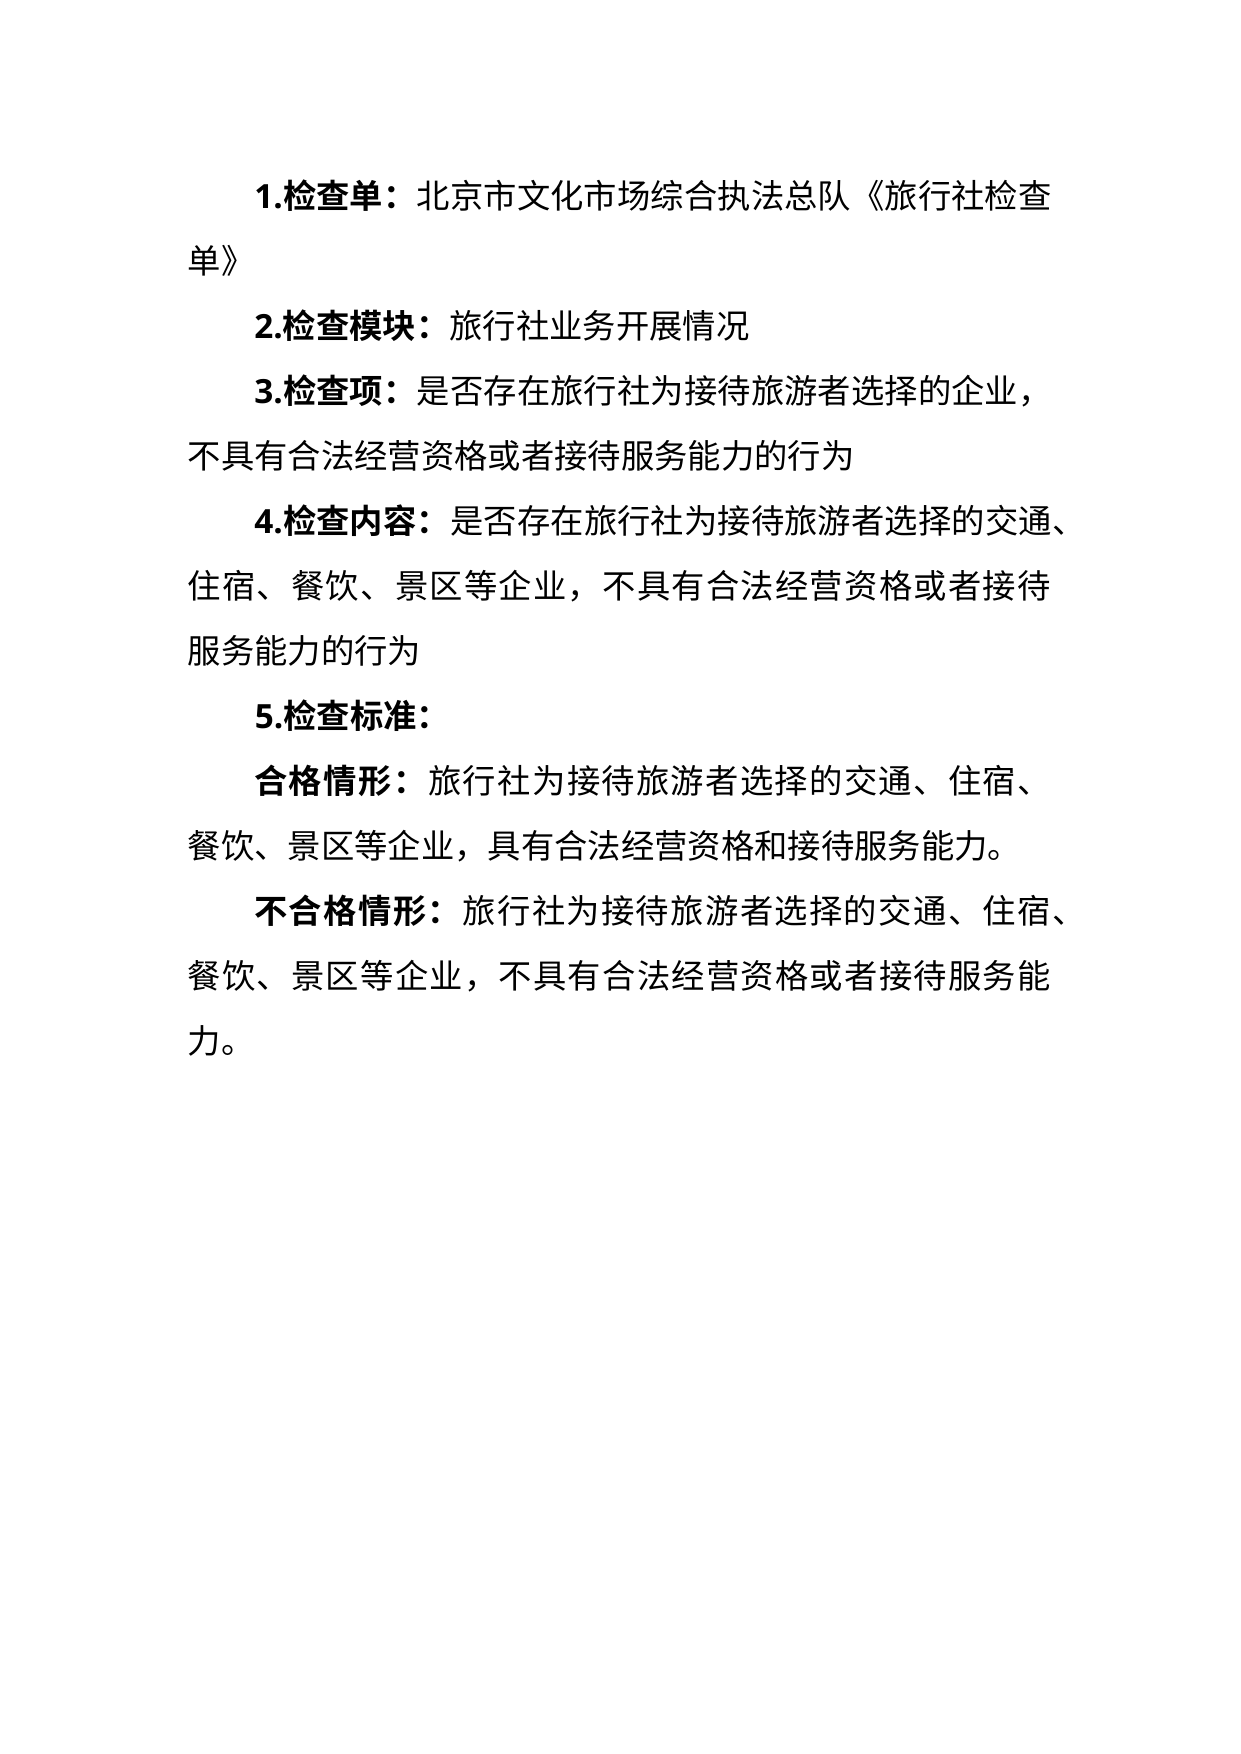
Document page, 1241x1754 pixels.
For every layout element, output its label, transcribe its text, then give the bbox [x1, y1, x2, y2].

text 1.检查单：北京市文化市场综合执法总队《旅行社检查单》 [187, 162, 1053, 292]
text 不合格情形：旅行社为接待旅游者选择的交通、住宿、餐饮、景区等企业，不具有合法经营资格或者接待服务能力。 [187, 877, 1053, 1072]
text 4.检查内容：是否存在旅行社为接待旅游者选择的交通、住宿、餐饮、景区等企业，不具有合法经营资格或者接待服务能力的行为 [187, 487, 1053, 682]
text 合格情形：旅行社为接待旅游者选择的交通、住宿、餐饮、景区等企业，具有合法经营资格和接待服务能力。 [187, 747, 1053, 877]
text 3.检查项：是否存在旅行社为接待旅游者选择的企业，不具有合法经营资格或者接待服务能力的行为 [187, 357, 1053, 487]
text 2.检查模块：旅行社业务开展情况 [187, 292, 1053, 357]
text 5.检查标准： [187, 682, 1053, 747]
